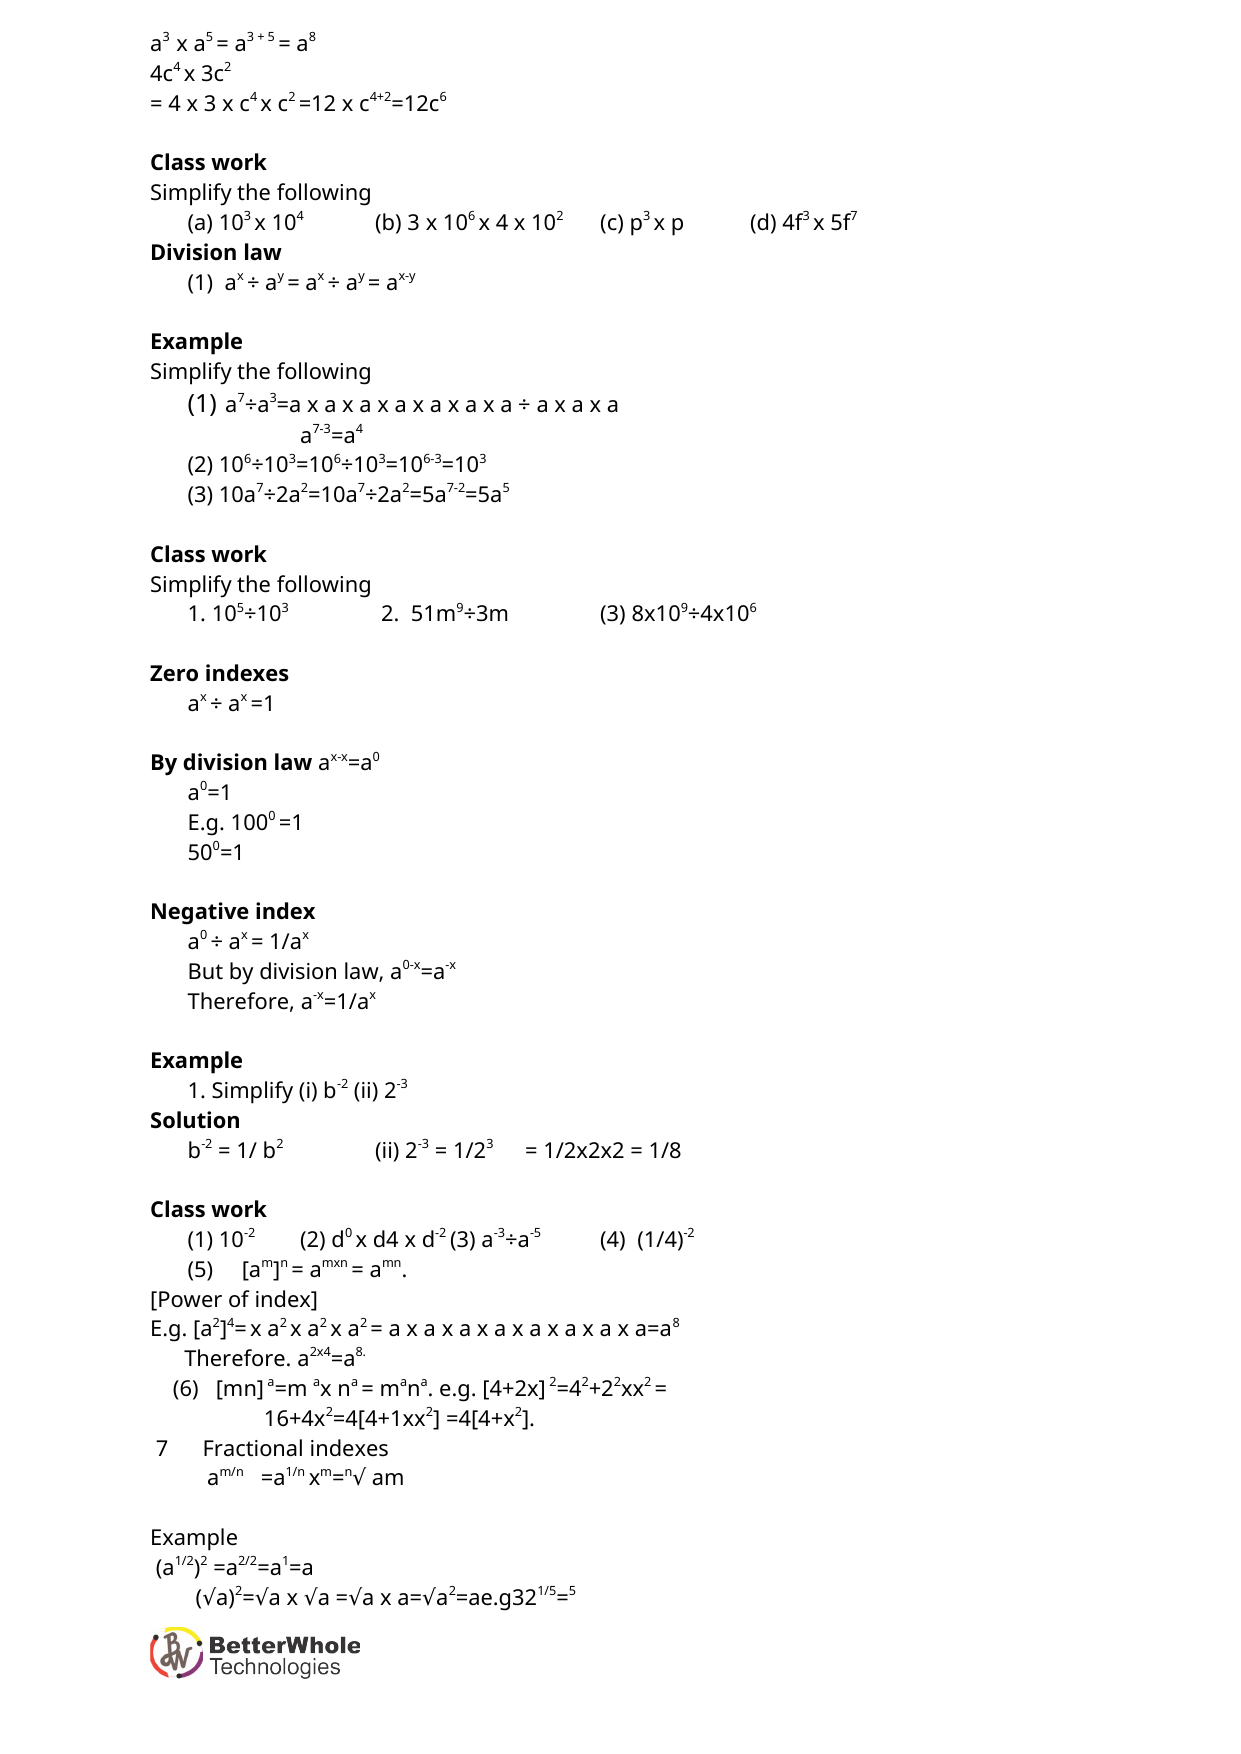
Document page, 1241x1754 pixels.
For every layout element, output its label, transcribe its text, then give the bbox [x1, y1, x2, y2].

text 16+4x2=4[4+1xx2] =4[4+x2]. [150, 1403, 1090, 1433]
text 500=1 [187, 837, 1090, 867]
text a7-3=a4 [262, 420, 1090, 449]
text 7 Fractional indexes [150, 1433, 1090, 1462]
text (a1/2)2 =a2/2=a1=a [150, 1552, 1090, 1582]
text (3) 10a7÷2a2=10a7÷2a2=5a7-2=5a5 [187, 479, 1090, 509]
text Negative index [150, 896, 1090, 926]
text (6) [mn] a=m ax na = mana. e.g. [4+2x] 2=42+22xx2 = [150, 1373, 1090, 1403]
text Simplify the following [150, 569, 1090, 598]
text (√a)2=√a x √a =√a x a=√a2=ae.g321/5=5 [150, 1582, 1090, 1611]
text 1. 105÷103 2. 51m9÷3m (3) 8x109÷4x106 [150, 598, 1090, 628]
list a7÷a3=a x a x a x a x a x a x a ÷ a x a x a [187, 386, 1090, 420]
text a0=1 [187, 777, 1090, 807]
text ax ÷ ax =1 [187, 688, 1090, 718]
text Example [150, 1522, 1090, 1552]
text Class work [150, 539, 1090, 569]
text am/n =a1/n xm=n√ am [150, 1462, 1090, 1492]
text Example [150, 326, 1090, 356]
text Zero indexes [150, 658, 1090, 688]
text Solution [150, 1105, 1090, 1135]
text Example [150, 1045, 1090, 1075]
text Therefore. a2x4=a8. [150, 1343, 1090, 1373]
text Division law [150, 237, 1090, 266]
text But by division law, a0-x=a-x [187, 956, 1090, 986]
text (a) 103 x 104 (b) 3 x 106 x 4 x 102 (c) p3 x p (d) 4f3 x 5f7 [187, 207, 1090, 237]
picture [150, 1627, 360, 1679]
text (1) 10-2 (2) d0 x d4 x d-2 (3) a-3÷a-5 (4) (1/4)-2 [187, 1224, 1090, 1254]
text (5) [am]n = amxn = amn. [150, 1254, 1090, 1284]
text By division law ax-x=a0 [150, 747, 1090, 777]
text Class work [150, 147, 1090, 177]
text 4c4 x 3c2 [150, 58, 1090, 88]
text = 4 x 3 x c4 x c2 =12 x c4+2=12c6 [150, 88, 1090, 117]
text b-2 = 1/ b2 (ii) 2-3 = 1/23 = 1/2x2x2 = 1/8 [187, 1135, 1090, 1164]
text a0 ÷ ax = 1/ax [187, 926, 1090, 956]
text Class work [150, 1194, 1090, 1224]
text (1) ax ÷ ay = ax ÷ ay = ax-y [187, 266, 1090, 296]
text [Power of index] [150, 1284, 1090, 1313]
text E.g. [a2]4= x a2 x a2 x a2 = a x a x a x a x a x a x a x a=a8 [150, 1313, 1090, 1343]
text E.g. 1000 =1 [187, 807, 1090, 837]
text Therefore, a-x=1/ax [187, 986, 1090, 1016]
text (2) 106÷103=106÷103=106-3=103 [187, 449, 1090, 479]
text 1. Simplify (i) b-2 (ii) 2-3 [187, 1075, 1090, 1105]
text Simplify the following [150, 177, 1090, 207]
text a3 x a5 = a3 + 5 = a8 [150, 28, 1090, 58]
text Simplify the following [150, 356, 1090, 386]
